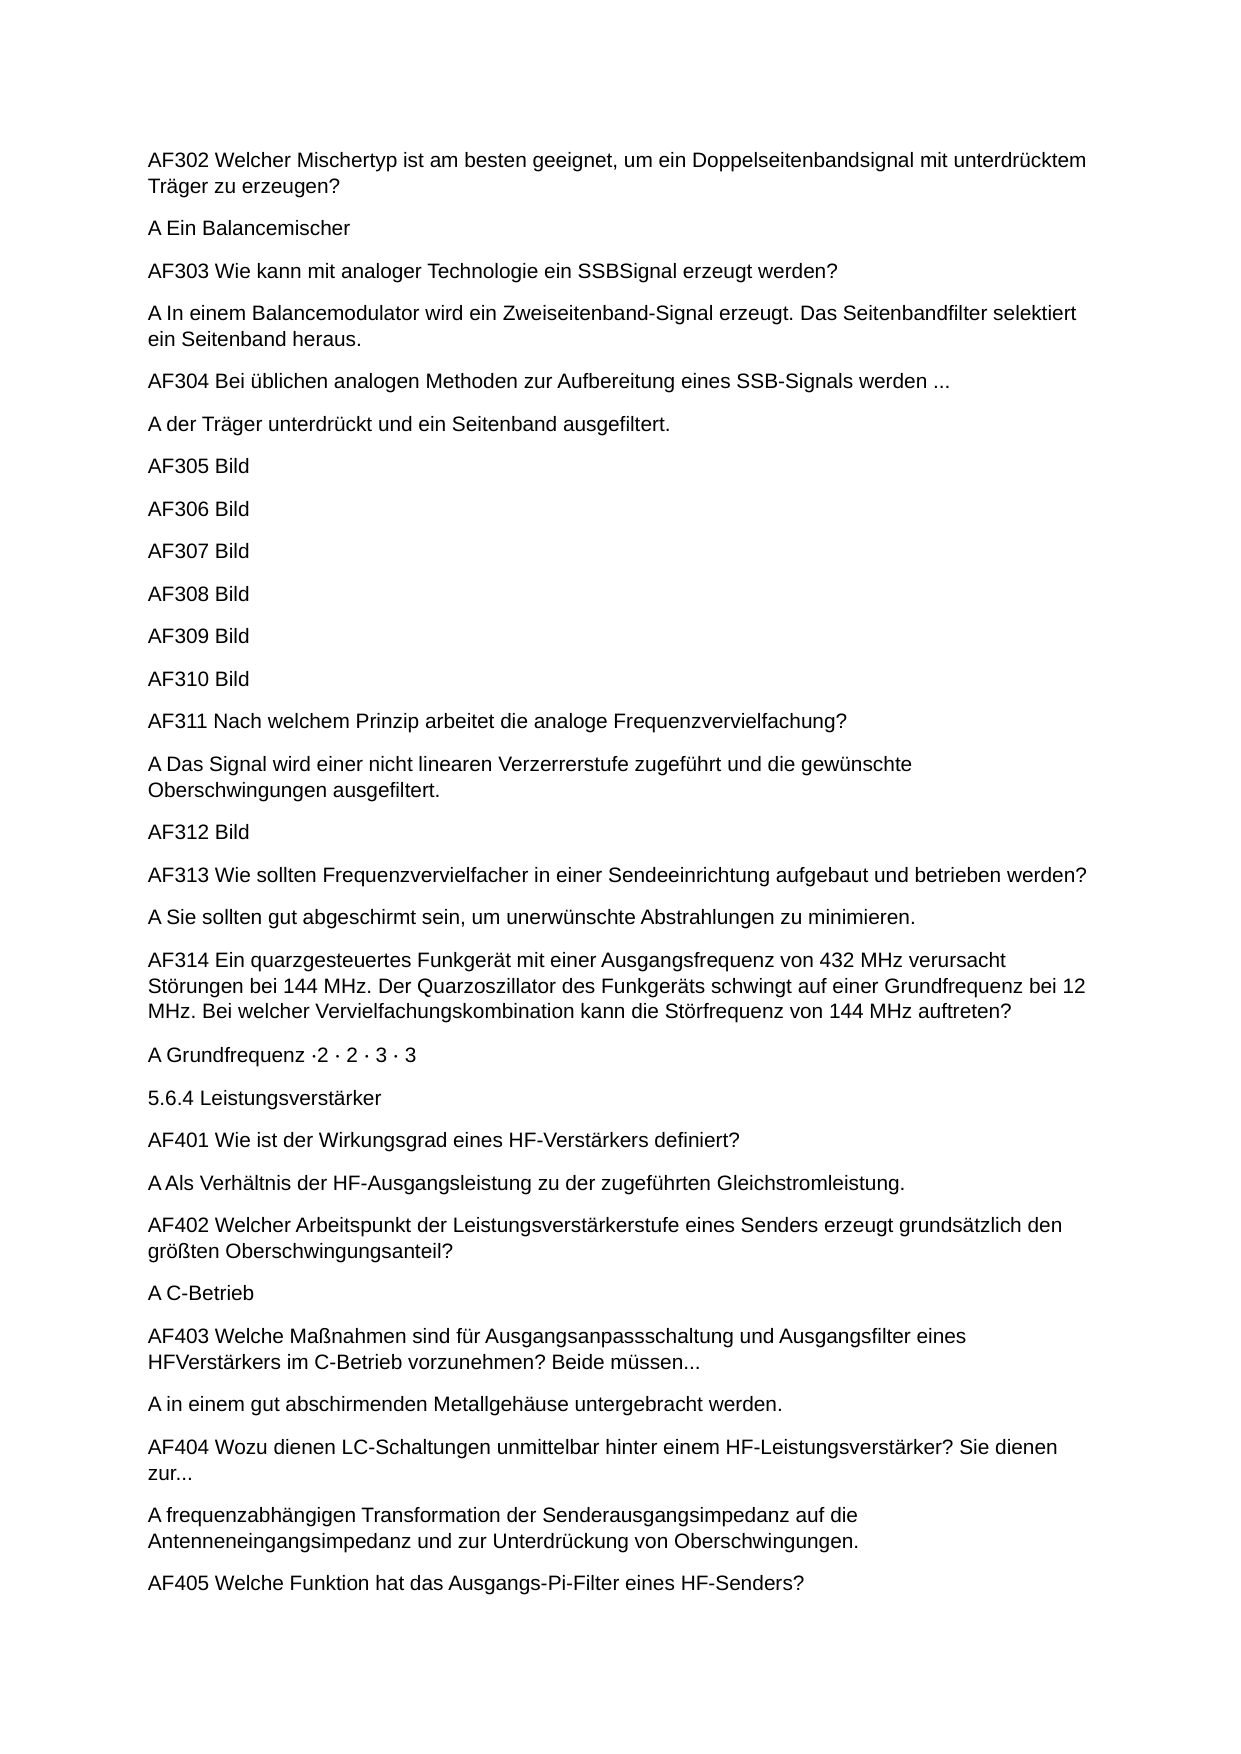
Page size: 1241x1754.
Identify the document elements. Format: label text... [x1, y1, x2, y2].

text A C-Betrieb [148, 1281, 1093, 1305]
text AF304 Bei üblichen analogen Methoden zur Aufbereitung eines SSB-Signals werden ... [148, 369, 1093, 393]
text AF302 Welcher Mischertyp ist am besten geeignet, um ein Doppelseitenbandsignal mit unterdrücktem Träger zu erzeugen? [148, 148, 1093, 197]
text AF312 Bild [148, 820, 1093, 844]
text A Als Verhältnis der HF-Ausgangsleistung zu der zugeführten Gleichstromleistung. [148, 1170, 1093, 1194]
text AF305 Bild [148, 454, 1093, 478]
text AF303 Wie kann mit analoger Technologie ein SSBSignal erzeugt werden? [148, 258, 1093, 282]
text AF307 Bild [148, 539, 1093, 563]
text AF311 Nach welchem Prinzip arbeitet die analoge Frequenzvervielfachung? [148, 709, 1093, 733]
text AF404 Wozu dienen LC-Schaltungen unmittelbar hinter einem HF-Leistungsverstärker? Sie dienen zur... [148, 1434, 1093, 1484]
text A frequenzabhängigen Transformation der Senderausgangsimpedanz auf die Antenneneingangsimpedanz und zur Unterdrückung von Oberschwingungen. [148, 1503, 1093, 1553]
text A Ein Balancemischer [148, 216, 1093, 240]
text AF306 Bild [148, 497, 1093, 521]
text AF403 Welche Maßnahmen sind für Ausgangsanpassschaltung und Ausgangsfilter eines HFVerstärkers im C-Betrieb vorzunehmen? Beide müssen... [148, 1324, 1093, 1373]
text AF310 Bild [148, 667, 1093, 691]
text AF309 Bild [148, 624, 1093, 648]
text AF401 Wie ist der Wirkungsgrad eines HF-Verstärkers definiert? [148, 1128, 1093, 1152]
text A Grundfrequenz ⋅2 ⋅ 2 ⋅ 3 ⋅ 3 [148, 1042, 1093, 1067]
text A Das Signal wird einer nicht linearen Verzerrerstufe zugeführt und die gewünschte Oberschwingungen ausgefiltert. [148, 752, 1093, 802]
text A Sie sollten gut abgeschirmt sein, um unerwünschte Abstrahlungen zu minimieren. [148, 905, 1093, 929]
text A In einem Balancemodulator wird ein Zweiseitenband-Signal erzeugt. Das Seitenbandfilter selektiert ein Seitenband heraus. [148, 301, 1093, 351]
text 5.6.4 Leistungsverstärker [148, 1085, 1093, 1109]
text A in einem gut abschirmenden Metallgehäuse untergebracht werden. [148, 1392, 1093, 1416]
text AF308 Bild [148, 582, 1093, 606]
text AF314 Ein quarzgesteuertes Funkgerät mit einer Ausgangsfrequenz von 432 MHz verursacht Störungen bei 144 MHz. Der Quarzoszillator des Funkgeräts schwingt auf einer Grundfrequenz bei 12 MHz. Bei welcher Vervielfachungskombination kann die Störfrequenz von 144 MHz auftreten? [148, 948, 1093, 1023]
text AF313 Wie sollten Frequenzvervielfacher in einer Sendeeinrichtung aufgebaut und betrieben werden? [148, 863, 1093, 887]
text AF402 Welcher Arbeitspunkt der Leistungsverstärkerstufe eines Senders erzeugt grundsätzlich den größten Oberschwingungsanteil? [148, 1213, 1093, 1263]
text A der Träger unterdrückt und ein Seitenband ausgefiltert. [148, 412, 1093, 436]
text AF405 Welche Funktion hat das Ausgangs-Pi-Filter eines HF-Senders? [148, 1571, 1093, 1595]
